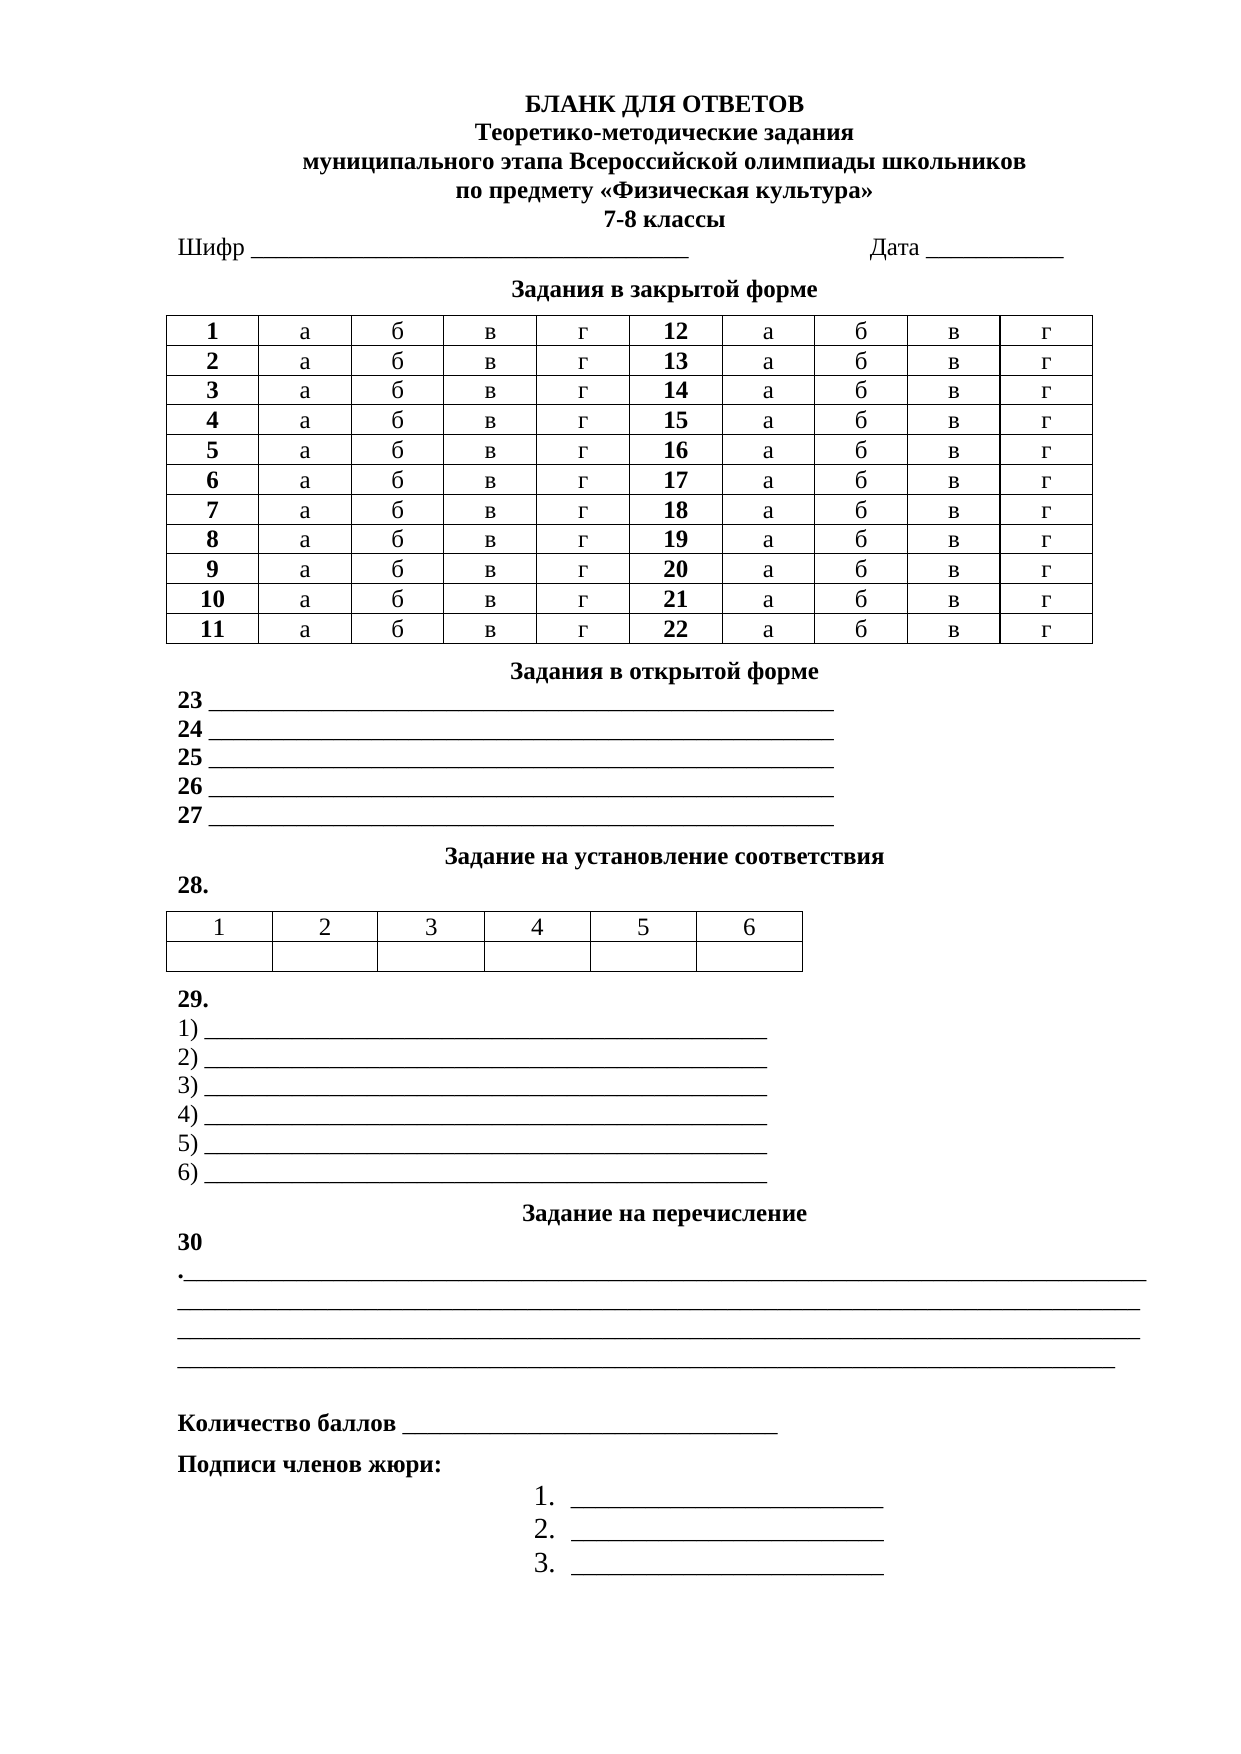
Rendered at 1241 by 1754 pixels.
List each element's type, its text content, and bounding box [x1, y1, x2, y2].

table_cell а [259, 465, 351, 494]
table_cell а [723, 614, 814, 643]
table_cell 2 [167, 346, 258, 374]
text Задания в закрытой форме [177, 274, 1152, 302]
table_cell г [537, 554, 629, 583]
table_cell б [352, 435, 443, 464]
table_cell а [723, 495, 814, 523]
table_cell б [815, 614, 907, 643]
text по предмету «Физическая культура» [177, 175, 1152, 204]
table_cell в [908, 584, 999, 613]
table_cell в [908, 405, 999, 434]
table_cell 8 [167, 525, 258, 553]
table_cell в [908, 525, 999, 553]
table_cell г [1001, 346, 1092, 374]
table_cell б [352, 495, 443, 523]
table_cell б [815, 584, 907, 613]
text 24 __________________________________________________ [177, 714, 1152, 742]
table_header в [444, 316, 536, 345]
table_cell в [908, 495, 999, 523]
table_cell 21 [630, 584, 722, 613]
table_cell б [815, 525, 907, 553]
text 7-8 классы [177, 204, 1152, 232]
table_header 12 [630, 316, 722, 345]
table_cell г [1001, 525, 1092, 553]
table_header 1 [167, 912, 272, 941]
table_cell б [815, 376, 907, 404]
table_header а [259, 316, 351, 345]
table_cell а [723, 346, 814, 374]
table_cell г [537, 495, 629, 523]
table_cell а [259, 405, 351, 434]
text 28. [177, 870, 1152, 899]
text 2) _____________________________________________ [177, 1042, 1152, 1071]
table_header б [815, 316, 907, 345]
table_cell а [723, 405, 814, 434]
table_cell г [1001, 495, 1092, 523]
table_cell а [259, 435, 351, 464]
table_cell 13 [630, 346, 722, 374]
table_cell а [259, 584, 351, 613]
table_cell в [444, 346, 536, 374]
text 6) _____________________________________________ [177, 1157, 1152, 1186]
text Задание на установление соответствия [177, 841, 1152, 870]
table_cell б [352, 554, 443, 583]
table_header 2 [273, 912, 377, 941]
table_cell г [537, 435, 629, 464]
table_cell в [444, 554, 536, 583]
list _________________________ [533, 1478, 1152, 1512]
table_cell г [1001, 554, 1092, 583]
table_header в [908, 316, 999, 345]
table_cell 7 [167, 495, 258, 523]
table_header 6 [697, 912, 802, 941]
table_cell б [815, 495, 907, 523]
text 29. [177, 984, 1152, 1013]
table_cell а [259, 525, 351, 553]
table_cell в [444, 376, 536, 404]
table_cell 15 [630, 405, 722, 434]
table_cell 5 [167, 435, 258, 464]
text 23 __________________________________________________ [177, 685, 1152, 714]
table_header г [537, 316, 629, 345]
table_cell [167, 942, 272, 971]
text муниципального этапа Всероссийской олимпиады школьников [177, 146, 1152, 175]
table_cell а [259, 376, 351, 404]
table_cell г [1001, 614, 1092, 643]
table_cell б [352, 614, 443, 643]
table_cell а [723, 435, 814, 464]
table_cell 3 [167, 376, 258, 404]
table_cell 16 [630, 435, 722, 464]
text 26 __________________________________________________ [177, 771, 1152, 800]
table_header а [723, 316, 814, 345]
table_cell 9 [167, 554, 258, 583]
table_cell а [723, 465, 814, 494]
list _________________________ [533, 1512, 1152, 1545]
text 5) _____________________________________________ [177, 1128, 1152, 1157]
table_cell б [352, 346, 443, 374]
table_cell г [1001, 376, 1092, 404]
table_cell г [1001, 435, 1092, 464]
table_cell а [723, 376, 814, 404]
table_cell б [815, 435, 907, 464]
text Задания в открытой форме [177, 656, 1152, 685]
table_cell в [444, 435, 536, 464]
table_cell в [444, 525, 536, 553]
table_cell г [1001, 405, 1092, 434]
table_cell 19 [630, 525, 722, 553]
table_cell г [537, 584, 629, 613]
table_cell а [723, 584, 814, 613]
list _________________________ [533, 1545, 1152, 1579]
table_cell в [908, 554, 999, 583]
table_cell б [815, 554, 907, 583]
table_cell в [444, 495, 536, 523]
table_cell 11 [167, 614, 258, 643]
text БЛАНК ДЛЯ ОТВЕТОВ [177, 89, 1152, 117]
table_cell а [723, 525, 814, 553]
table_header 1 [167, 316, 258, 345]
table_cell а [259, 614, 351, 643]
table_header б [352, 316, 443, 345]
table_cell а [259, 495, 351, 523]
table_cell в [908, 465, 999, 494]
table_cell [378, 942, 484, 971]
table_header 5 [591, 912, 696, 941]
table_cell б [815, 346, 907, 374]
table_cell а [259, 346, 351, 374]
table_cell г [1001, 465, 1092, 494]
text 27 __________________________________________________ [177, 800, 1152, 829]
table_cell б [815, 405, 907, 434]
text Шифр ___________________________________ Дата ___________ [177, 232, 1152, 261]
text Количество баллов ______________________________ [177, 1408, 1152, 1437]
table_cell г [537, 614, 629, 643]
text Подписи членов жюри: [177, 1449, 1152, 1478]
table_cell г [537, 465, 629, 494]
table_cell г [537, 405, 629, 434]
table_cell б [815, 465, 907, 494]
table_cell в [444, 465, 536, 494]
table_cell 14 [630, 376, 722, 404]
table_header г [1001, 316, 1092, 345]
table_cell в [444, 405, 536, 434]
table_cell г [1001, 584, 1092, 613]
text 1) _____________________________________________ [177, 1013, 1152, 1042]
table_cell б [352, 465, 443, 494]
table_cell б [352, 584, 443, 613]
table_cell [485, 942, 590, 971]
table_cell г [537, 525, 629, 553]
table_header 3 [378, 912, 484, 941]
table_cell б [352, 376, 443, 404]
table_cell в [444, 614, 536, 643]
table_cell [591, 942, 696, 971]
text 25 __________________________________________________ [177, 742, 1152, 771]
table_header 4 [485, 912, 590, 941]
table_cell 17 [630, 465, 722, 494]
table_cell а [259, 554, 351, 583]
table_cell 6 [167, 465, 258, 494]
table_cell в [908, 376, 999, 404]
table_cell в [444, 584, 536, 613]
table_cell б [352, 405, 443, 434]
table_cell г [537, 346, 629, 374]
table_cell 22 [630, 614, 722, 643]
table_cell а [723, 554, 814, 583]
table_cell 10 [167, 584, 258, 613]
table_cell [697, 942, 802, 971]
table_cell 4 [167, 405, 258, 434]
text Задание на перечисление [177, 1198, 1152, 1227]
table_cell [273, 942, 377, 971]
text Теоретико-методические задания [177, 117, 1152, 146]
table_cell 18 [630, 495, 722, 523]
text 30.__________________________________________________________________________________________________________________________________________________________________________________________________________________________________________________________________________________________________________________ [177, 1227, 1152, 1371]
table_cell в [908, 614, 999, 643]
text 4) _____________________________________________ [177, 1099, 1152, 1128]
table_cell в [908, 435, 999, 464]
table_cell б [352, 525, 443, 553]
table_cell 20 [630, 554, 722, 583]
text 3) _____________________________________________ [177, 1071, 1152, 1099]
table_cell в [908, 346, 999, 374]
table_cell г [537, 376, 629, 404]
